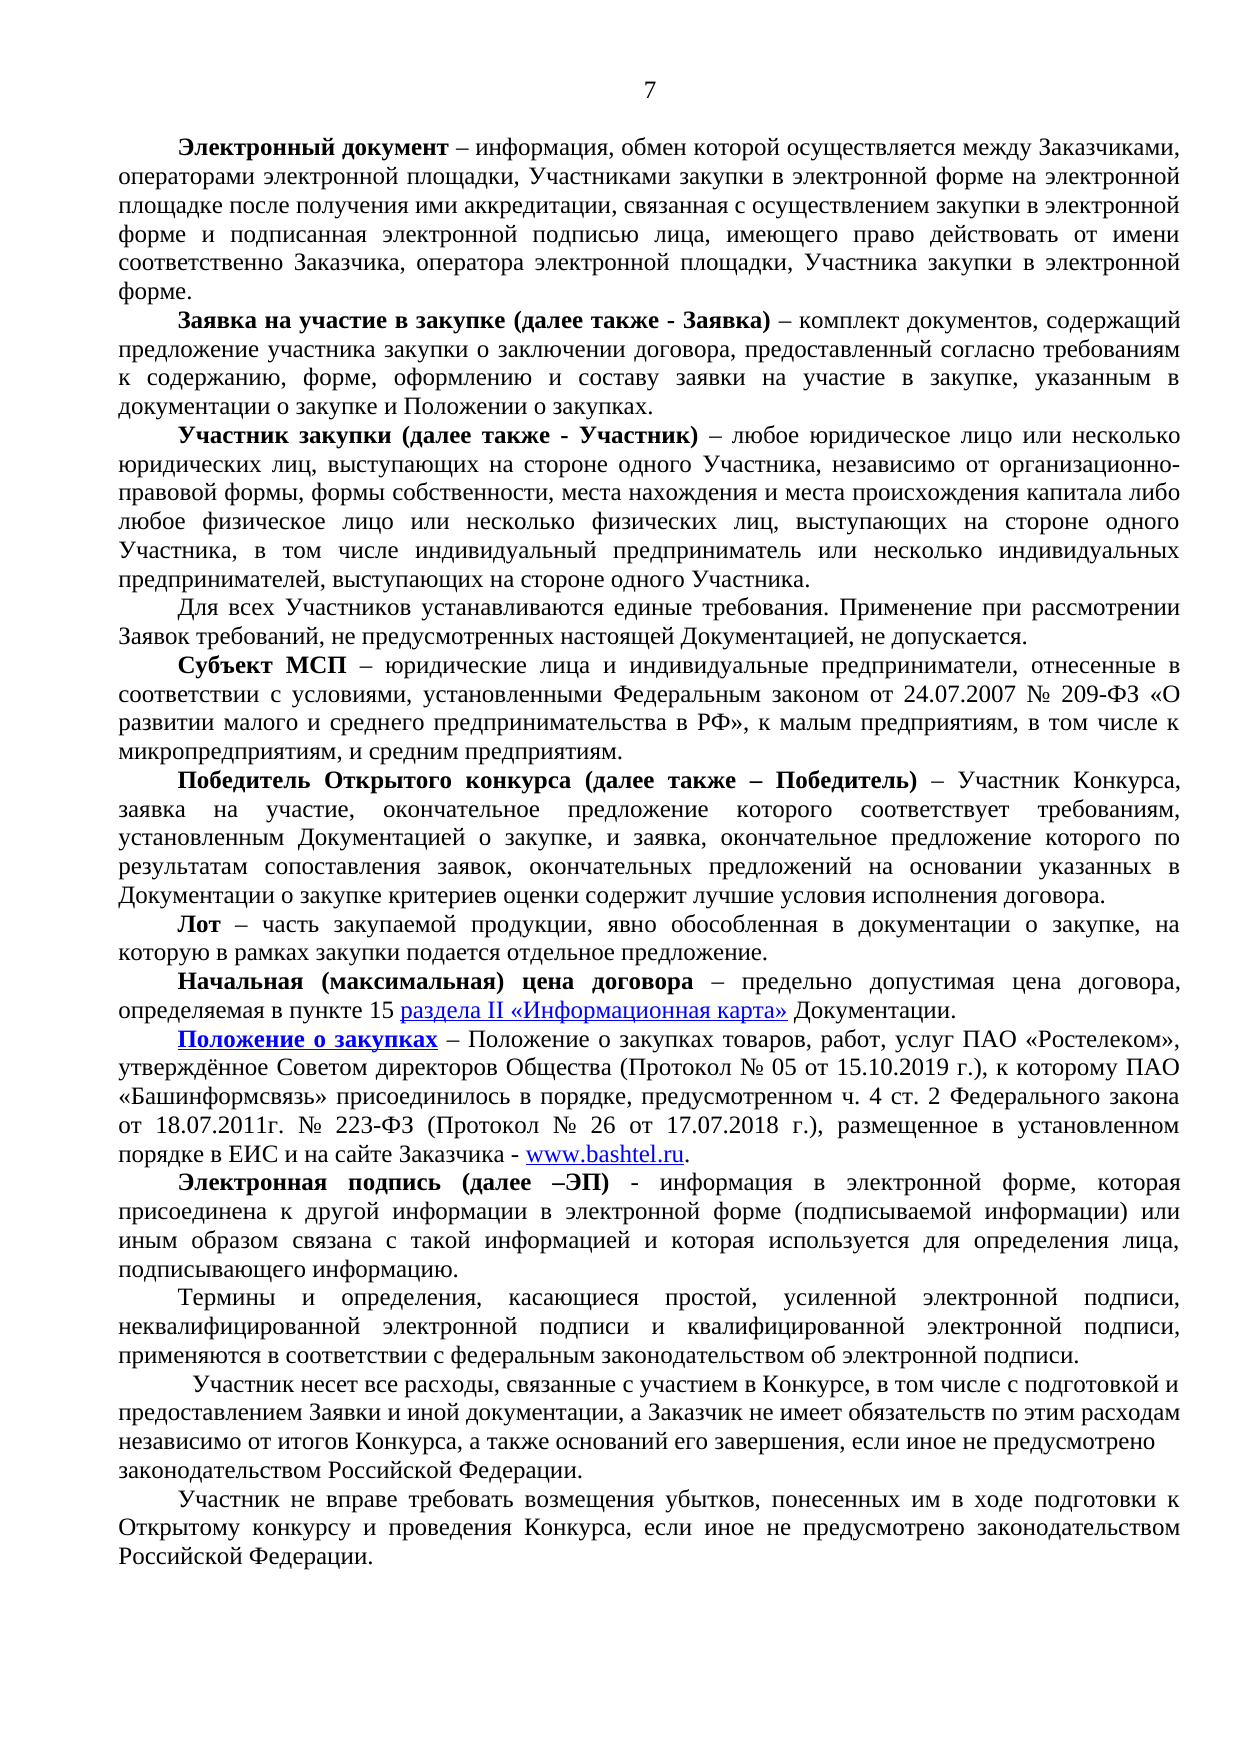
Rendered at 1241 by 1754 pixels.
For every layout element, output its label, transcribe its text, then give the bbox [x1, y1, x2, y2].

text Участник несет все расходы, связанные с участием в Конкурсе, в том числе с подготовкой и предоставлением Заявки и иной документации, а Заказчик не имеет обязательств по этим расходам независимо от итогов Конкурса, а также оснований его завершения, если иное не предусмотрено законодательством Российской Федерации. [118, 1369, 1181, 1484]
text Начальная (максимальная) цена договора – предельно допустимая цена договора, определяемая в пункте 15 раздела II «Информационная карта» Документации. [118, 966, 1181, 1024]
text Заявка на участие в закупке (далее также - Заявка) – комплект документов, содержащий предложение участника закупки о заключении договора, предоставленный согласно требованиям к содержанию, форме, оформлению и составу заявки на участие в закупке, указанным в документации о закупке и Положении о закупках. [118, 305, 1181, 420]
text Термины и определения, касающиеся простой, усиленной электронной подписи, неквалифицированной электронной подписи и квалифицированной электронной подписи, применяются в соответствии с федеральным законодательством об электронной подписи. [118, 1282, 1181, 1369]
text Для всех Участников устанавливаются единые требования. Применение при рассмотрении Заявок требований, не предусмотренных настоящей Документацией, не допускается. [118, 592, 1181, 650]
text Участник закупки (далее также - Участник) – любое юридическое лицо или несколько юридических лиц, выступающих на стороне одного Участника, независимо от организационно-правовой формы, формы собственности, места нахождения и места происхождения капитала либо любое физическое лицо или несколько физических лиц, выступающих на стороне одного Участника, в том числе индивидуальный предприниматель или несколько индивидуальных предпринимателей, выступающих на стороне одного Участника. [118, 420, 1181, 592]
text Субъект МСП – юридические лица и индивидуальные предприниматели, отнесенные в соответствии с условиями, установленными Федеральным законом от 24.07.2007 № 209-ФЗ «О развитии малого и среднего предпринимательства в РФ», к малым предприятиям, в том числе к микропредприятиям, и средним предприятиям. [118, 650, 1181, 765]
text Электронная подпись (далее –ЭП) - информация в электронной форме, которая присоединена к другой информации в электронной форме (подписываемой информации) или иным образом связана с такой информацией и которая используется для определения лица, подписывающего информацию. [118, 1167, 1181, 1282]
text Лот – часть закупаемой продукции, явно обособленная в документации о закупке, на которую в рамках закупки подается отдельное предложение. [118, 909, 1181, 966]
text Положение о закупках – Положение о закупках товаров, работ, услуг ПАО «Ростелеком», утверждённое Советом директоров Общества (Протокол № 05 от 15.10.2019 г.), к которому ПАО «Башинформсвязь» присоединилось в порядке, предусмотренном ч. 4 ст. 2 Федерального закона от 18.07.2011г. № 223-ФЗ (Протокол № 26 от 17.07.2018 г.), размещенное в установленном порядке в ЕИС и на сайте Заказчика - www.bashtel.ru. [118, 1024, 1181, 1167]
text Участник не вправе требовать возмещения убытков, понесенных им в ходе подготовки к Открытому конкурсу и проведения Конкурса, если иное не предусмотрено законодательством Российской Федерации. [118, 1484, 1181, 1570]
text Электронный документ – информация, обмен которой осуществляется между Заказчиками, операторами электронной площадки, Участниками закупки в электронной форме на электронной площадке после получения ими аккредитации, связанная с осуществлением закупки в электронной форме и подписанная электронной подписью лица, имеющего право действовать от имени соответственно Заказчика, оператора электронной площадки, Участника закупки в электронной форме. [118, 132, 1181, 305]
text Победитель Открытого конкурса (далее также – Победитель) – Участник Конкурса, заявка на участие, окончательное предложение которого соответствует требованиям, установленным Документацией о закупке, и заявка, окончательное предложение которого по результатам сопоставления заявок, окончательных предложений на основании указанных в Документации о закупке критериев оценки содержит лучшие условия исполнения договора. [118, 765, 1181, 909]
